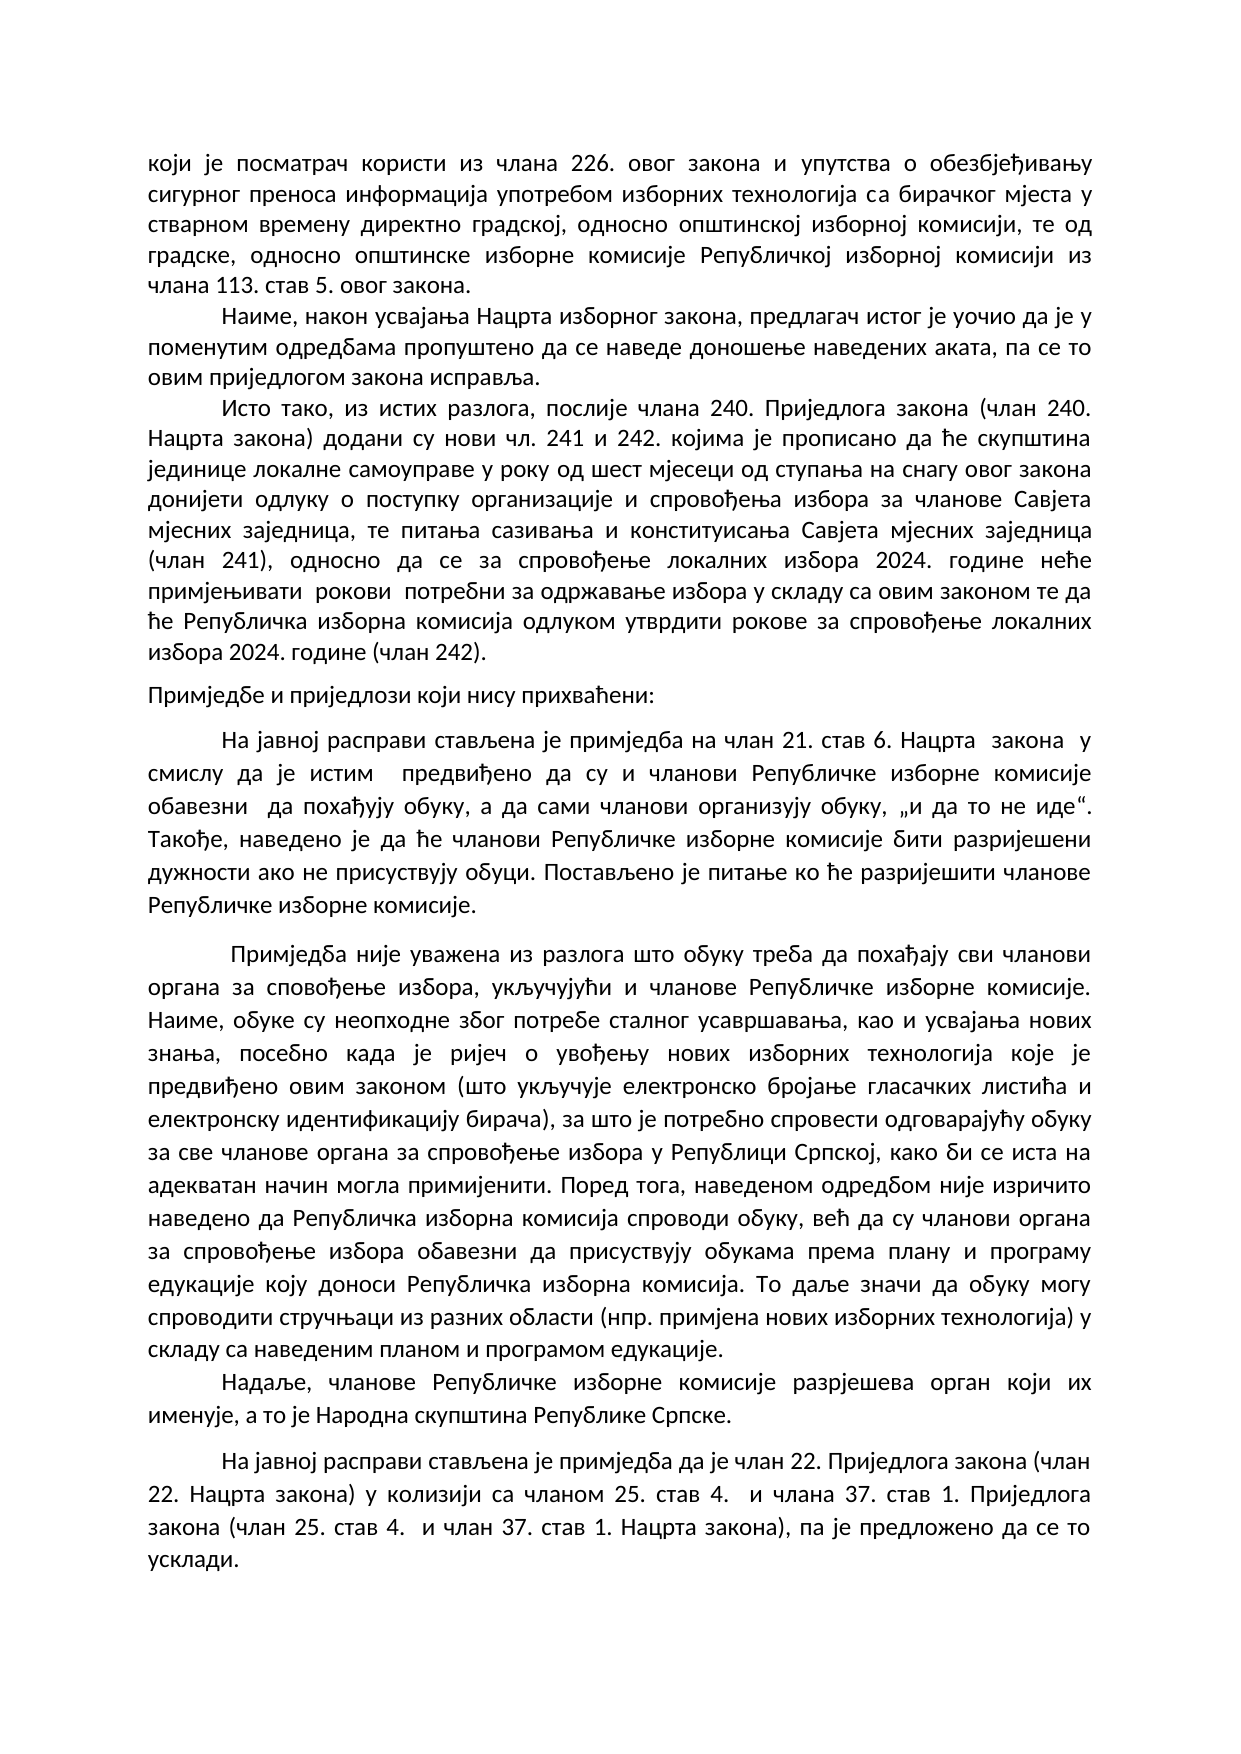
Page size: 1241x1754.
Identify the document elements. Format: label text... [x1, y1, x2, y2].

text Исто тако, из истих разлога, послије члана 240. Приједлога закона (члан 240. Нацрта закона) додани су нови чл. 241 и 242. којима је прописано да ће скупштина јединице локалне самоуправе у року од шест мјесеци од ступања на снагу овог закона донијети одлуку о поступку организације и спровођења избора за чланове Савјета мјесних заједница, те питања сазивања и конституисања Савјета мјесних заједница (члан 241), односно да се за спровођење локалних избора 2024. године неће примјењивати рокови потребни за одржавање избора у складу са овим законом те да ће Републичка изборна комисија одлуком утврдити рокове за спровођење локалних избора 2024. године (члан 242). [148, 392, 1093, 666]
text Наиме, након усвајања Нацрта изборног закона, предлагач истог је уочио да је у поменутим одредбама пропуштено да се наведе доношење наведених аката, па се то овим приједлогом закона исправља. [148, 300, 1093, 392]
list Надаље, чланове Републичке изборне комисије разрјешева орган који их именује, а то је Народна скупштина Републике Српске. [148, 1366, 1093, 1430]
list На јавној расправи стављена је примједба да је члан 22. Приједлога закона (члан 22. Нацрта закона) у колизији са чланом 25. став 4. и члана 37. став 1. Приједлога закона (члан 25. став 4. и члан 37. став 1. Нацрта закона), па је предложено да се то усклади. [148, 1445, 1093, 1574]
list Примједба није уважена из разлога што обуку треба да похађају сви чланови органа за сповођење избора, укључујући и чланове Републичке изборне комисије. Наиме, обуке су неопходне због потребе сталног усавршавања, као и усвајања нових знања, посебно када је ријеч о увођењу нових изборних технологија које је предвиђено овим законом (што укључује електронско бројање гласачких листића и електронску идентификацију бирача), за што је потребно спровести одговарајућу обуку за све чланове органа за спровођење избора у Републици Српској, како би се иста на адекватан начин могла примијенити. Поред тога, наведеном одредбом није изричито наведено да Републичка изборна комисија спроводи обуку, већ да су чланови органа за спровођење избора обавезни да присуствују обукама према плану и програму едукације коју доноси Републичка изборна комисија. То даље значи да обуку могу спроводити стручњаци из разних области (нпр. примјена нових изборних технологија) у складу са наведеним планом и програмом едукације. [148, 938, 1093, 1364]
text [148, 148, 1093, 300]
list На јавној расправи стављена је примједба на члан 21. став 6. Нацрта закона у смислу да је истим предвиђено да су и чланови Републичке изборне комисије обавезни да похађују обуку, а да сами чланови организују обуку, „и да то не иде“. Такође, наведено је да ће чланови Републичке изборне комисије бити разријешени дужности ако не присуствују обуци. Постављено је питање ко ће разријешити чланове Републичке изборне комисије. [148, 724, 1093, 919]
text Примједбе и приједлози који нису прихваћени: [148, 679, 1093, 709]
